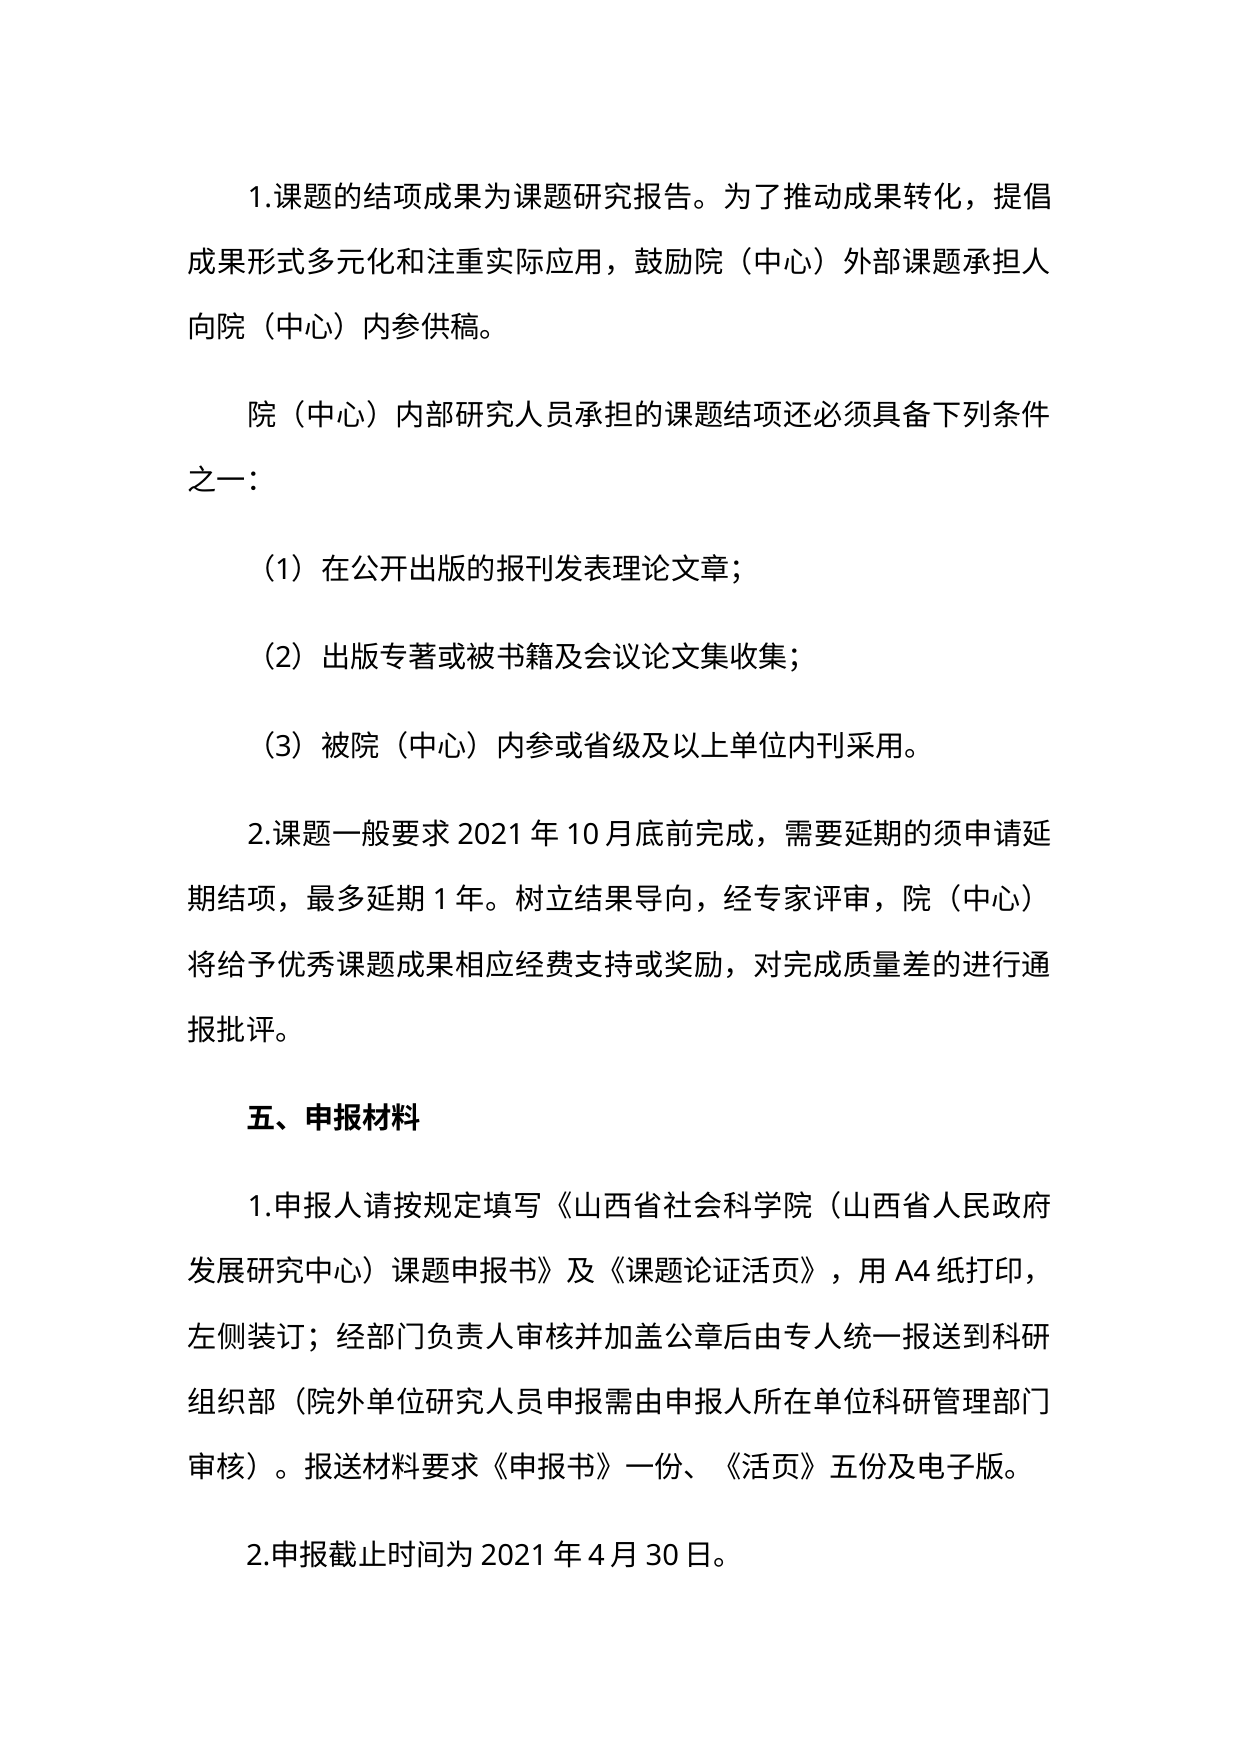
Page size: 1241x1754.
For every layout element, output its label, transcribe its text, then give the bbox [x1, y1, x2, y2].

text （1）在公开出版的报刊发表理论文章； [187, 534, 1053, 599]
text 院（中心）内部研究人员承担的课题结项还必须具备下列条件之一： [187, 381, 1053, 511]
text 2.申报截止时间为2021年4月30日。 [187, 1520, 1053, 1585]
text 五、申报材料 [187, 1083, 1053, 1148]
text 2.课题一般要求2021年10月底前完成，需要延期的须申请延期结项，最多延期1年。树立结果导向，经专家评审，院（中心）将给予优秀课题成果相应经费支持或奖励，对完成质量差的进行通报批评。 [187, 800, 1053, 1060]
text 1.课题的结项成果为课题研究报告。为了推动成果转化，提倡成果形式多元化和注重实际应用，鼓励院（中心）外部课题承担人向院（中心）内参供稿。 [187, 162, 1053, 357]
text 1.申报人请按规定填写《山西省社会科学院（山西省人民政府发展研究中心）课题申报书》及《课题论证活页》，用A4纸打印，左侧装订；经部门负责人审核并加盖公章后由专人统一报送到科研组织部（院外单位研究人员申报需由申报人所在单位科研管理部门审核）。报送材料要求《申报书》一份、《活页》五份及电子版。 [187, 1172, 1053, 1497]
text （3）被院（中心）内参或省级及以上单位内刊采用。 [187, 711, 1053, 776]
text （2）出版专著或被书籍及会议论文集收集； [187, 623, 1053, 688]
